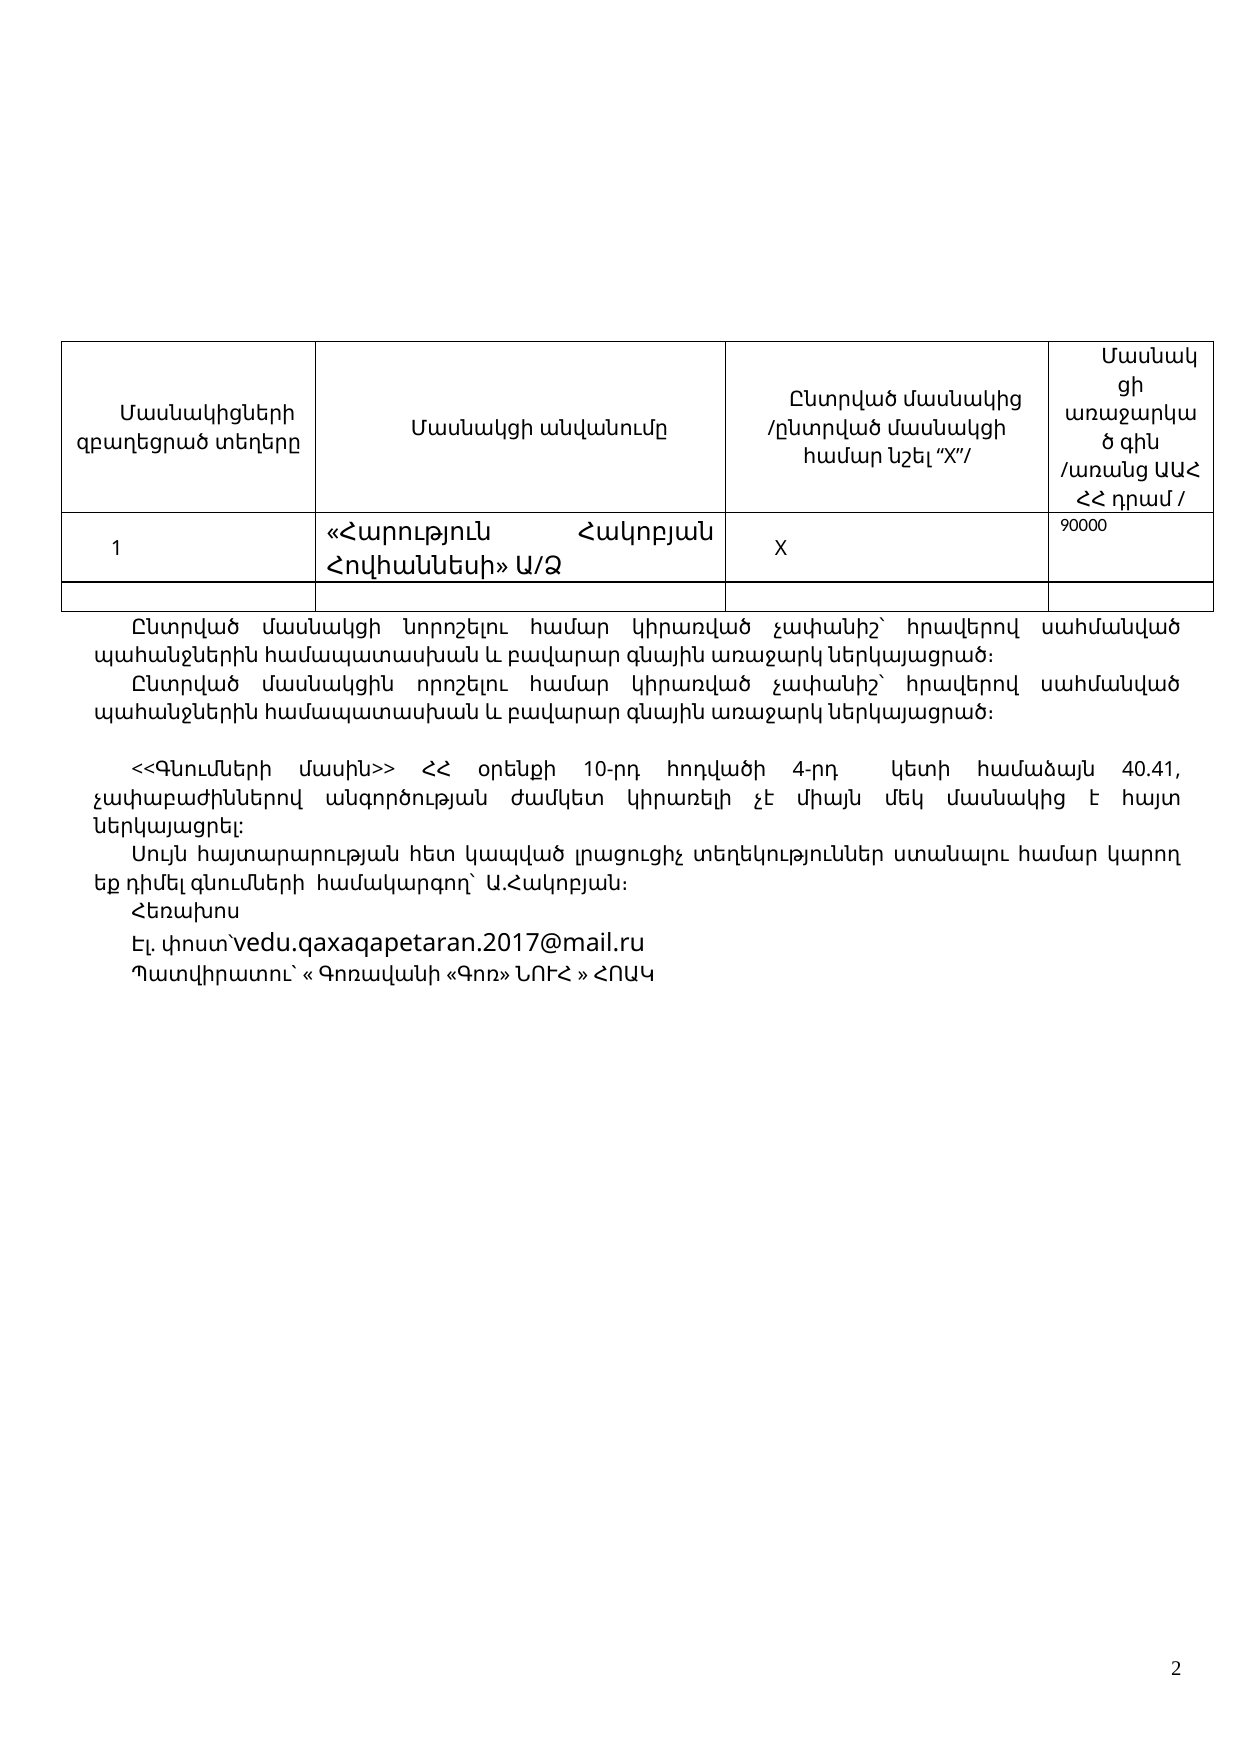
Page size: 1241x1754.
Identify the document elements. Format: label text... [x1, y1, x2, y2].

text Սույն հայտարարության հետ կապված լրացուցիչ տեղեկություններ ստանալու համար կարող եք դիմել գնումների համակարգող՝ Ա.Հակոբյան։ [94, 839, 1181, 896]
table_cell [1049, 583, 1213, 611]
text <<Գնումների մասին>> ՀՀ օրենքի 10-րդ հոդվածի 4-րդ կետի համաձայն 40.41, չափաբաժիններով անգործության ժամկետ կիրառելի չէ միայն մեկ մասնակից է հայտ ներկայացրել: [94, 754, 1181, 839]
table_cell [726, 583, 1048, 611]
text Պատվիրատու` « Գոռավանի «Գոռ» ՆՈՒՀ » ՀՈԱԿ [94, 959, 1181, 987]
table_header Մասնակցի անվանումը [316, 342, 725, 512]
table_cell X [726, 513, 1048, 581]
table_cell «Հարություն Հակոբյան Հովհաննեսի» Ա/Ձ [316, 513, 725, 581]
table_cell 90000 [1049, 513, 1213, 581]
table_header Ընտրված մասնակից /ընտրված մասնակցի համար նշել “X”/ [726, 342, 1048, 512]
table_header Մասնակիցների զբաղեցրած տեղերը [62, 342, 315, 512]
table_header Մասնակցի առաջարկած գին /առանց ԱԱՀ ՀՀ դրամ / [1049, 342, 1213, 512]
text Հեռախոս [94, 896, 1181, 925]
text Ընտրված մասնակցին որոշելու համար կիրառված չափանիշ՝ հրավերով սահմանված պահանջներին համապատասխան և բավարար գնային առաջարկ ներկայացրած։ [94, 669, 1181, 726]
table_cell 1 [62, 513, 315, 581]
table_cell [316, 583, 725, 611]
table_cell [62, 583, 315, 611]
text Ընտրված մասնակցի նորոշելու համար կիրառված չափանիշ՝ հրավերով սահմանված պահանջներին համապատասխան և բավարար գնային առաջարկ ներկայացրած։ [94, 612, 1181, 669]
text Էլ. փոստ՝vedu.qaxaqapetaran.2017@mail.ru [94, 925, 1181, 959]
